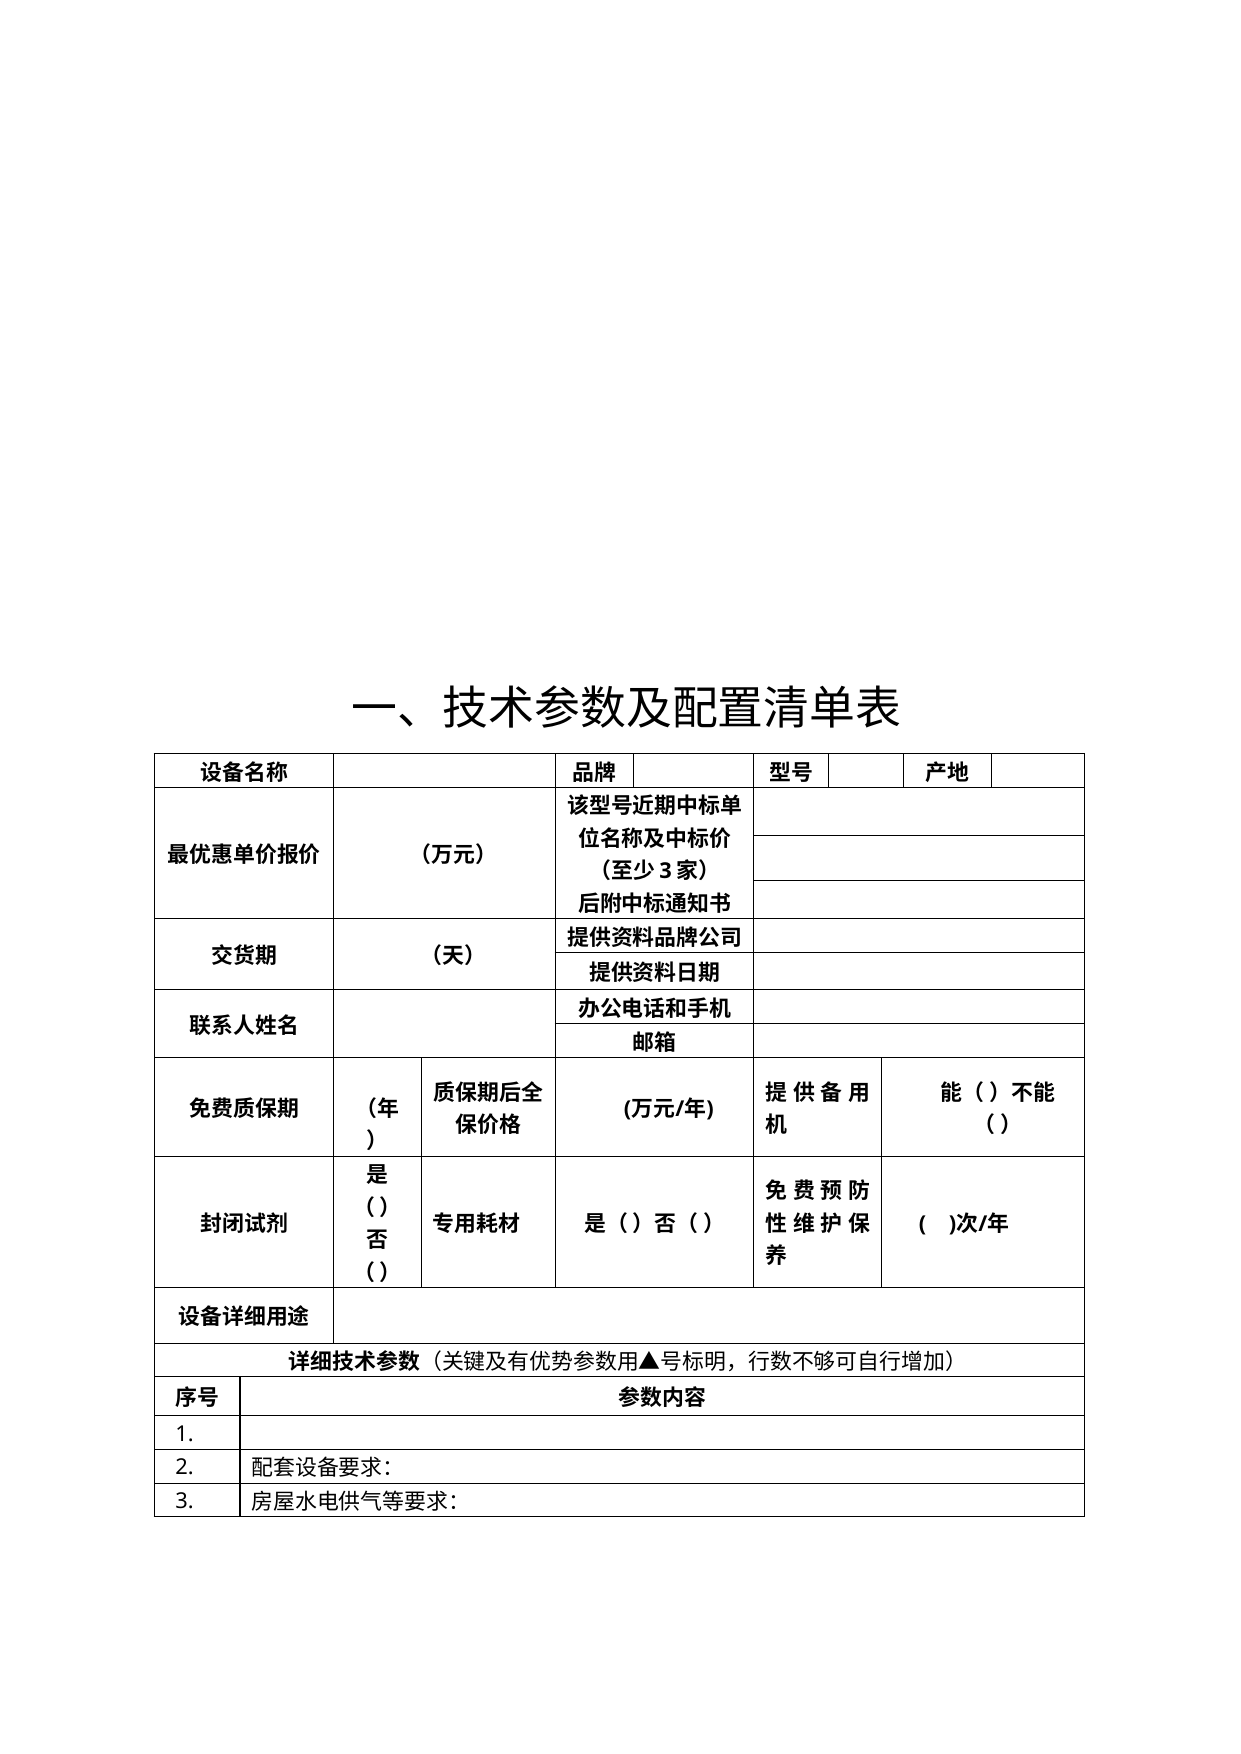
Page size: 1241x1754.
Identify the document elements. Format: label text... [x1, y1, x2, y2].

table_header 设备名称 [155, 754, 333, 787]
table_cell [754, 919, 1084, 952]
table_cell [334, 990, 555, 1057]
table_cell [754, 1024, 1084, 1057]
table_cell 参数内容 [241, 1377, 1084, 1415]
table_header 型号 [754, 754, 828, 787]
table_cell [754, 836, 1084, 880]
table_cell [754, 990, 1084, 1023]
text 一、技术参数及配置清单表 [165, 655, 1087, 753]
table_cell 最优惠单价报价 [155, 788, 333, 918]
table_cell [241, 1416, 1084, 1449]
table_cell 专用耗材 [422, 1157, 555, 1287]
table_cell 是（ ）否（ ） [556, 1157, 753, 1287]
table_cell 免费质保期 [155, 1058, 333, 1156]
table_cell [155, 1416, 239, 1449]
table_cell 免费预防性维护保养 [754, 1157, 881, 1287]
table_cell 详细技术参数（关键及有优势参数用▲号标明，行数不够可自行增加） [155, 1344, 1084, 1376]
table_cell [334, 1288, 1084, 1343]
table_cell [155, 1450, 239, 1482]
table_header 产地 [904, 754, 991, 787]
table_cell 该型号近期中标单位名称及中标价 （至少3家） 后附中标通知书 [556, 788, 753, 918]
table_cell [155, 1484, 239, 1516]
table_cell 邮箱 [556, 1024, 753, 1057]
table_header [992, 754, 1084, 787]
table_cell 配套设备要求： [241, 1450, 1084, 1482]
table_cell 质保期后全保价格 [422, 1058, 555, 1156]
table_cell 房屋水电供气等要求： [241, 1484, 1084, 1516]
table_header [334, 754, 555, 787]
table_cell 封闭试剂 [155, 1157, 333, 1287]
table_cell 设备详细用途 [155, 1288, 333, 1343]
table_header [634, 754, 753, 787]
table_cell 序号 [155, 1377, 239, 1415]
table_cell 提供资料日期 [556, 953, 753, 989]
table_cell [754, 788, 1084, 835]
table_cell 提供资料品牌公司 [556, 919, 753, 952]
table_cell (万元/年) [556, 1058, 753, 1156]
table_cell （万元） [334, 788, 555, 918]
table_cell 联系人姓名 [155, 990, 333, 1057]
table_cell [754, 953, 1084, 989]
table_cell [754, 881, 1084, 918]
table_header [829, 754, 903, 787]
table_header 品牌 [556, 754, 633, 787]
table_cell （天） [334, 919, 555, 989]
table_cell 提供备用机 [754, 1058, 881, 1156]
table_cell 能（ ）不能（ ） [882, 1058, 1084, 1156]
table_cell ( )次/年 [882, 1157, 1084, 1287]
table_cell 交货期 [155, 919, 333, 989]
table_cell 是（ ）否（ ） [334, 1157, 421, 1287]
table_cell 办公电话和手机 [556, 990, 753, 1023]
table_cell （年） [334, 1058, 421, 1156]
